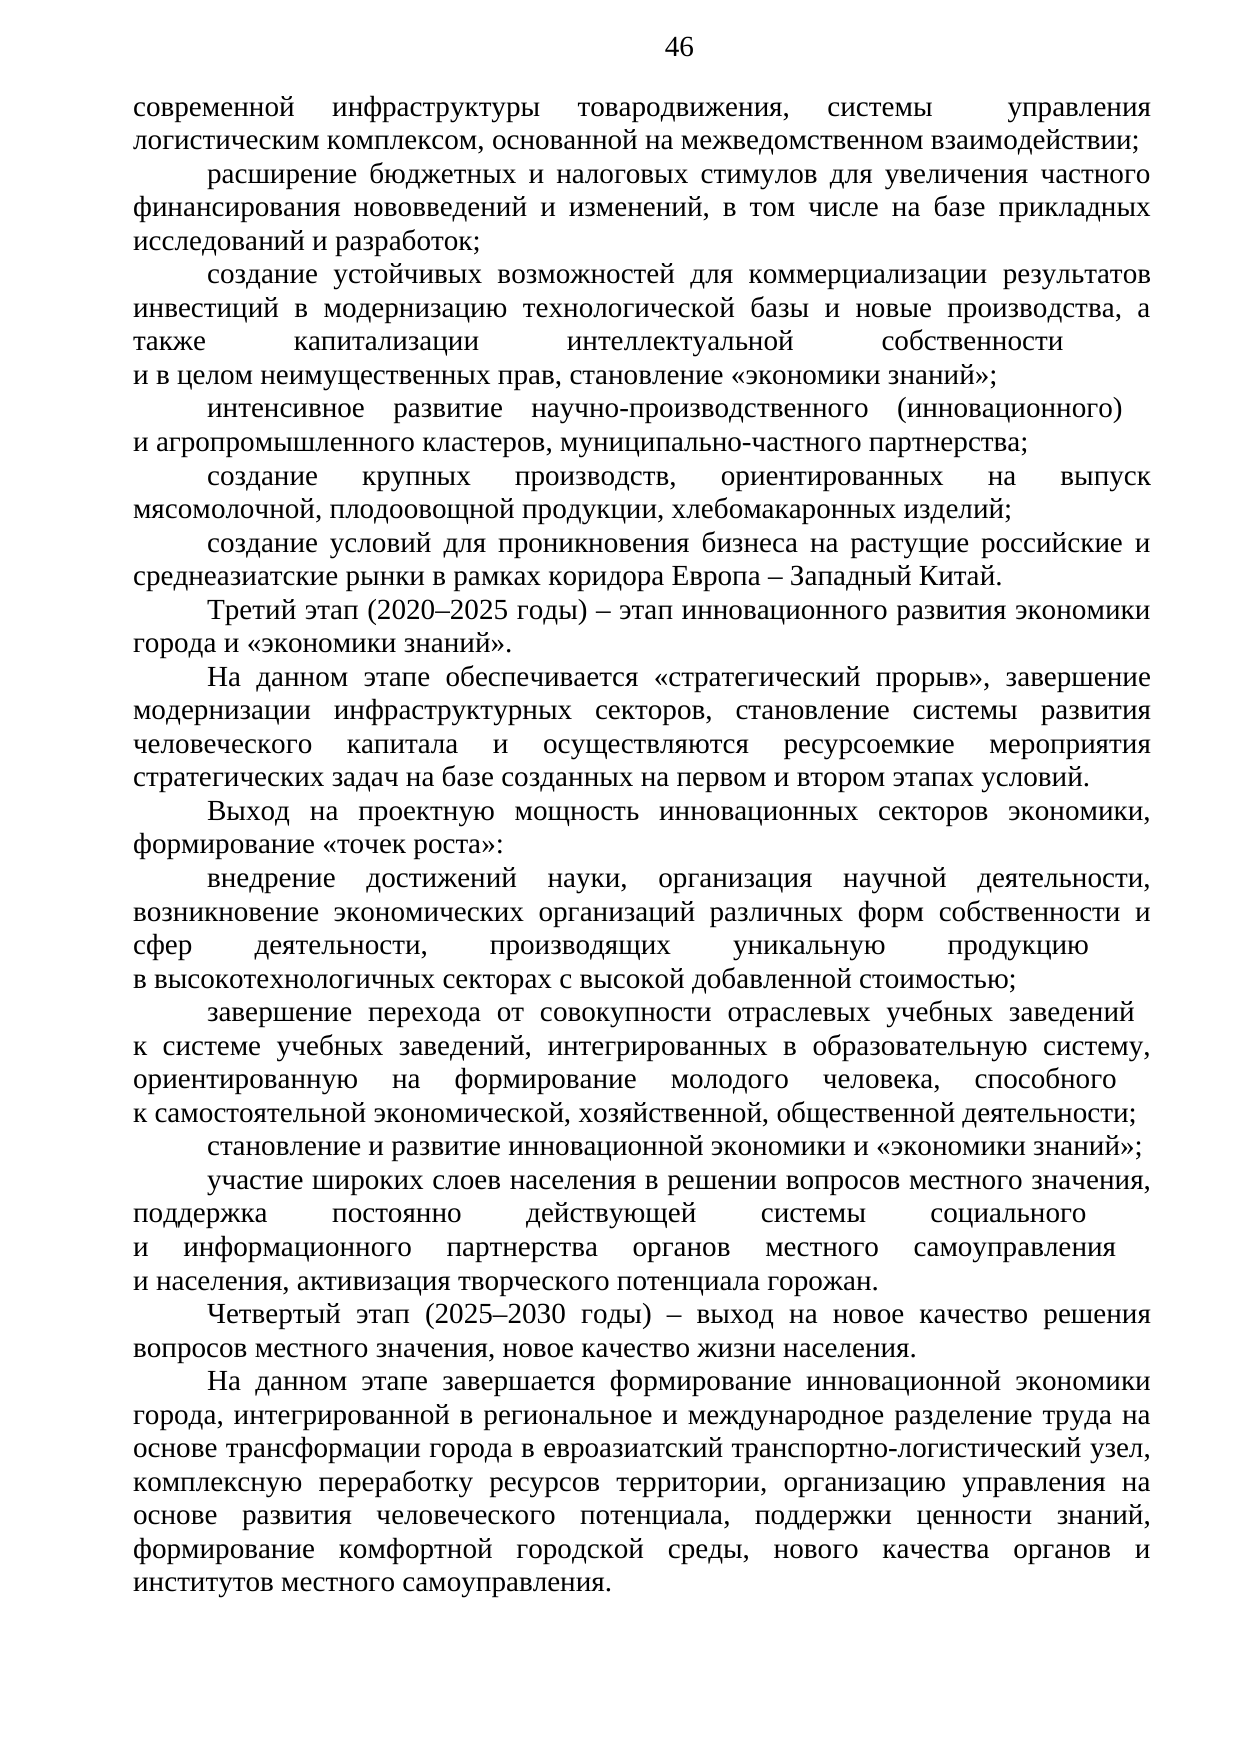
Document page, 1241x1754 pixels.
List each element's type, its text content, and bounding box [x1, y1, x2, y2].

text завершение перехода от совокупности отраслевых учебных заведений к системе учебных заведений, интегрированных в образовательную систему, ориентированную на формирование молодого человека, способного к самостоятельной экономической, хозяйственной, общественной деятельности; [133, 994, 1152, 1128]
text участие широких слоев населения в решении вопросов местного значения, поддержка постоянно действующей системы социального и информационного партнерства органов местного самоуправления и населения, активизация творческого потенциала горожан. [133, 1162, 1152, 1296]
text Третий этап (2020–2025 годы) – этап инновационного развития экономики города и «экономики знаний». [133, 592, 1152, 659]
text становление и развитие инновационной экономики и «экономики знаний»; [133, 1128, 1152, 1162]
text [133, 89, 1152, 156]
text интенсивное развитие научно-производственного (инновационного) и агропромышленного кластеров, муниципально-частного партнерства; [133, 391, 1152, 458]
text расширение бюджетных и налоговых стимулов для увеличения частного финансирования нововведений и изменений, в том числе на базе прикладных исследований и разработок; [133, 156, 1152, 256]
text На данном этапе обеспечивается «стратегический прорыв», завершение модернизации инфраструктурных секторов, становление системы развития человеческого капитала и осуществляются ресурсоемкие мероприятия стратегических задач на базе созданных на первом и втором этапах условий. [133, 659, 1152, 793]
text создание крупных производств, ориентированных на выпуск мясомолочной, плодоовощной продукции, хлебомакаронных изделий; [133, 458, 1152, 525]
text Четвертый этап (2025–2030 годы) – выход на новое качество решения вопросов местного значения, новое качество жизни населения. [133, 1296, 1152, 1363]
text создание условий для проникновения бизнеса на растущие российские и среднеазиатские рынки в рамках коридора Европа – Западный Китай. [133, 525, 1152, 592]
text На данном этапе завершается формирование инновационной экономики города, интегрированной в региональное и международное разделение труда на основе трансформации города в евроазиатский транспортно-логистический узел, комплексную переработку ресурсов территории, организацию управления на основе развития человеческого потенциала, поддержки ценности знаний, формирование комфортной городской среды, нового качества органов и институтов местного самоуправления. [133, 1363, 1152, 1598]
text создание устойчивых возможностей для коммерциализации результатов инвестиций в модернизацию технологической базы и новые производства, а также капитализации интеллектуальной собственности и в целом неимущественных прав, становление «экономики знаний»; [133, 256, 1152, 391]
text Выход на проектную мощность инновационных секторов экономики, формирование «точек роста»: [133, 793, 1152, 860]
text внедрение достижений науки, организация научной деятельности, возникновение экономических организаций различных форм собственности и сфер деятельности, производящих уникальную продукцию в высокотехнологичных секторах с высокой добавленной стоимостью; [133, 860, 1152, 994]
